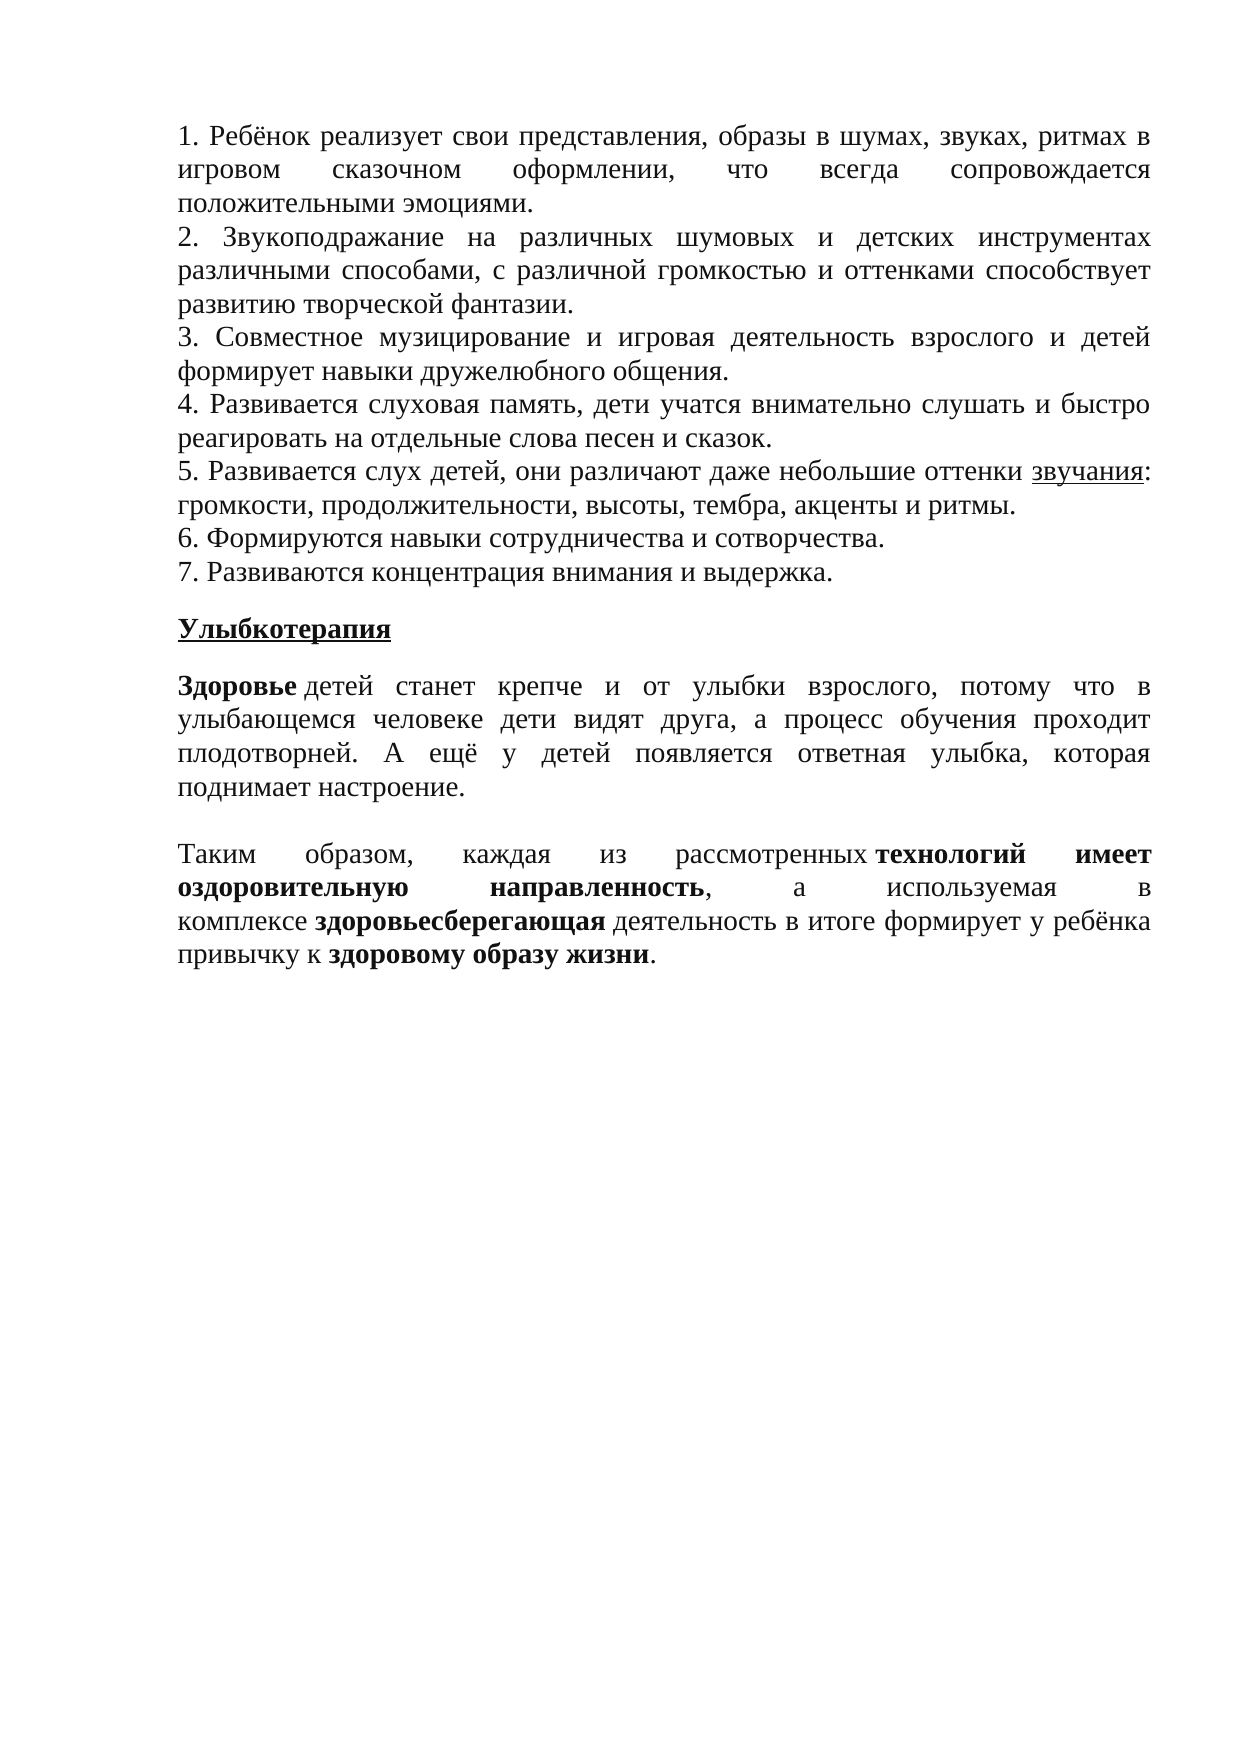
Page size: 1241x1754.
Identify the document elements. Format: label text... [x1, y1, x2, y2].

text 6. Формируются навыки сотрудничества и сотворчества. [177, 521, 1152, 554]
text 3. Совместное музицирование и игровая деятельность взрослого и детей формирует навыки дружелюбного общения. [177, 319, 1152, 386]
text 2. Звукоподражание на различных шумовых и детских инструментах различными способами, с различной громкостью и оттенками способствует развитию творческой фантазии. [177, 219, 1152, 319]
text Таким образом, каждая из рассмотренных технологий имеет оздоровительную направленность, а используемая в комплексе здоровьесберегающая деятельность в итоге формирует у ребёнка привычку к здоровому образу жизни. [177, 836, 1152, 970]
text 4. Развивается слуховая память, дети учатся внимательно слушать и быстро реагировать на отдельные слова песен и сказок. [177, 386, 1152, 453]
text Здоровье детей станет крепче и от улыбки взрослого, потому что в улыбающемся человеке дети видят друга, а процесс обучения проходит плодотворней. А ещё у детей появляется ответная улыбка, которая поднимает настроение. [177, 668, 1152, 802]
text 5. Развивается слух детей, они различают даже небольшие оттенки звучания: громкости, продолжительности, высоты, тембра, акценты и ритмы. [177, 453, 1152, 521]
text 1. Ребёнок реализует свои представления, образы в шумах, звуках, ритмах в игровом сказочном оформлении, что всегда сопровождается положительными эмоциями. [177, 118, 1152, 219]
text 7. Развиваются концентрация внимания и выдержка. [177, 554, 1152, 588]
text Улыбкотерапия [177, 611, 1152, 645]
